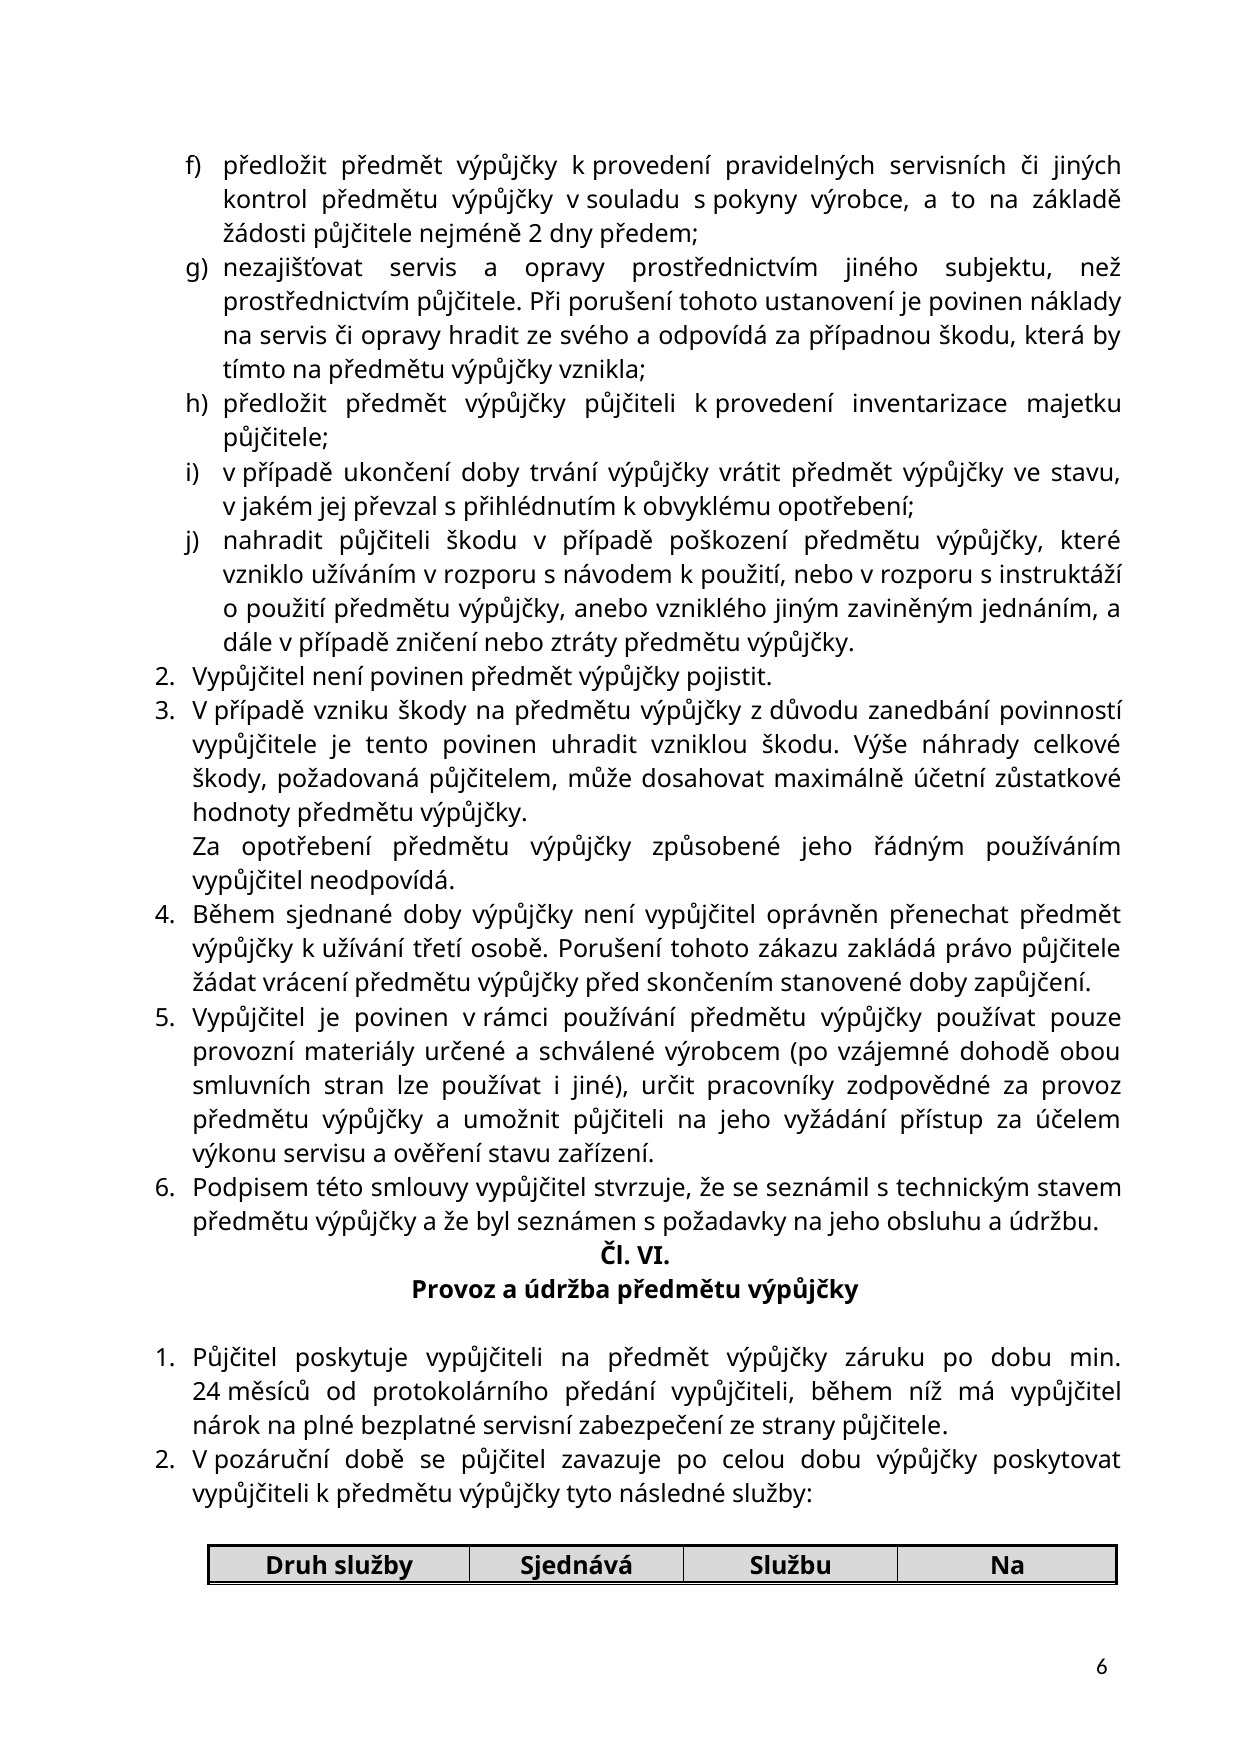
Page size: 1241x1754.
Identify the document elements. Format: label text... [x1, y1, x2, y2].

list Vypůjčitel je povinen v rámci používání předmětu výpůjčky používat pouze provozní materiály určené a schválené výrobcem (po vzájemné dohodě obou smluvních stran lze používat i jiné), určit pracovníky zodpovědné za provoz předmětu výpůjčky a umožnit půjčiteli na jeho vyžádání přístup za účelem výkonu servisu a ověření stavu zařízení. [154, 999, 1122, 1169]
list nahradit půjčiteli škodu v případě poškození předmětu výpůjčky, které vzniklo užíváním v rozporu s návodem k použití, nebo v rozporu s instruktáží o použití předmětu výpůjčky, anebo vzniklého jiným zaviněným jednáním, a dále v případě zničení nebo ztráty předmětu výpůjčky. [185, 522, 1122, 658]
list předložit předmět výpůjčky k provedení pravidelných servisních či jiných kontrol předmětu výpůjčky v souladu s pokyny výrobce, a to na základě žádosti půjčitele nejméně 2 dny předem; [185, 148, 1122, 250]
list předložit předmět výpůjčky půjčiteli k provedení inventarizace majetku půjčitele; [185, 386, 1122, 454]
list Půjčitel poskytuje vypůjčiteli na předmět výpůjčky záruku po dobu min. 24 měsíců od protokolárního předání vypůjčiteli, během níž má vypůjčitel nárok na plné bezplatné servisní zabezpečení ze strany půjčitele. [154, 1340, 1122, 1442]
text Provoz a údržba předmětu výpůjčky [148, 1272, 1122, 1306]
table_header Sjednává [470, 1547, 683, 1581]
list Během sjednané doby výpůjčky není vypůjčitel oprávněn přenechat předmět výpůjčky k užívání třetí osobě. Porušení tohoto zákazu zakládá právo půjčitele žádat vrácení předmětu výpůjčky před skončením stanovené doby zapůjčení. [154, 897, 1122, 999]
table_header Na náklady/účet [898, 1547, 1115, 1581]
text Čl. VI. [148, 1238, 1122, 1272]
list v případě ukončení doby trvání výpůjčky vrátit předmět výpůjčky ve stavu, v jakém jej převzal s přihlédnutím k obvyklému opotřebení; [185, 454, 1122, 522]
text Za opotřebení předmětu výpůjčky způsobené jeho řádným používáním vypůjčitel neodpovídá. [192, 829, 1122, 897]
table_header Službu poskytuje [684, 1547, 897, 1581]
list Vypůjčitel není povinen předmět výpůjčky pojistit. [154, 658, 1122, 693]
list V případě vzniku škody na předmětu výpůjčky z důvodu zanedbání povinností vypůjčitele je tento povinen uhradit vzniklou škodu. Výše náhrady celkové škody, požadovaná půjčitelem, může dosahovat maximálně účetní zůstatkové hodnoty předmětu výpůjčky. [154, 693, 1122, 829]
list nezajišťovat servis a opravy prostřednictvím jiného subjektu, než prostřednictvím půjčitele. Při porušení tohoto ustanovení je povinen náklady na servis či opravy hradit ze svého a odpovídá za případnou škodu, která by tímto na předmětu výpůjčky vznikla; [185, 250, 1122, 386]
list V pozáruční době se půjčitel zavazuje po celou dobu výpůjčky poskytovat vypůjčiteli k předmětu výpůjčky tyto následné služby: [154, 1442, 1122, 1510]
list Podpisem této smlouvy vypůjčitel stvrzuje, že se seznámil s technickým stavem předmětu výpůjčky a že byl seznámen s požadavky na jeho obsluhu a údržbu. [154, 1169, 1122, 1238]
table_header Druh služby [210, 1547, 469, 1581]
